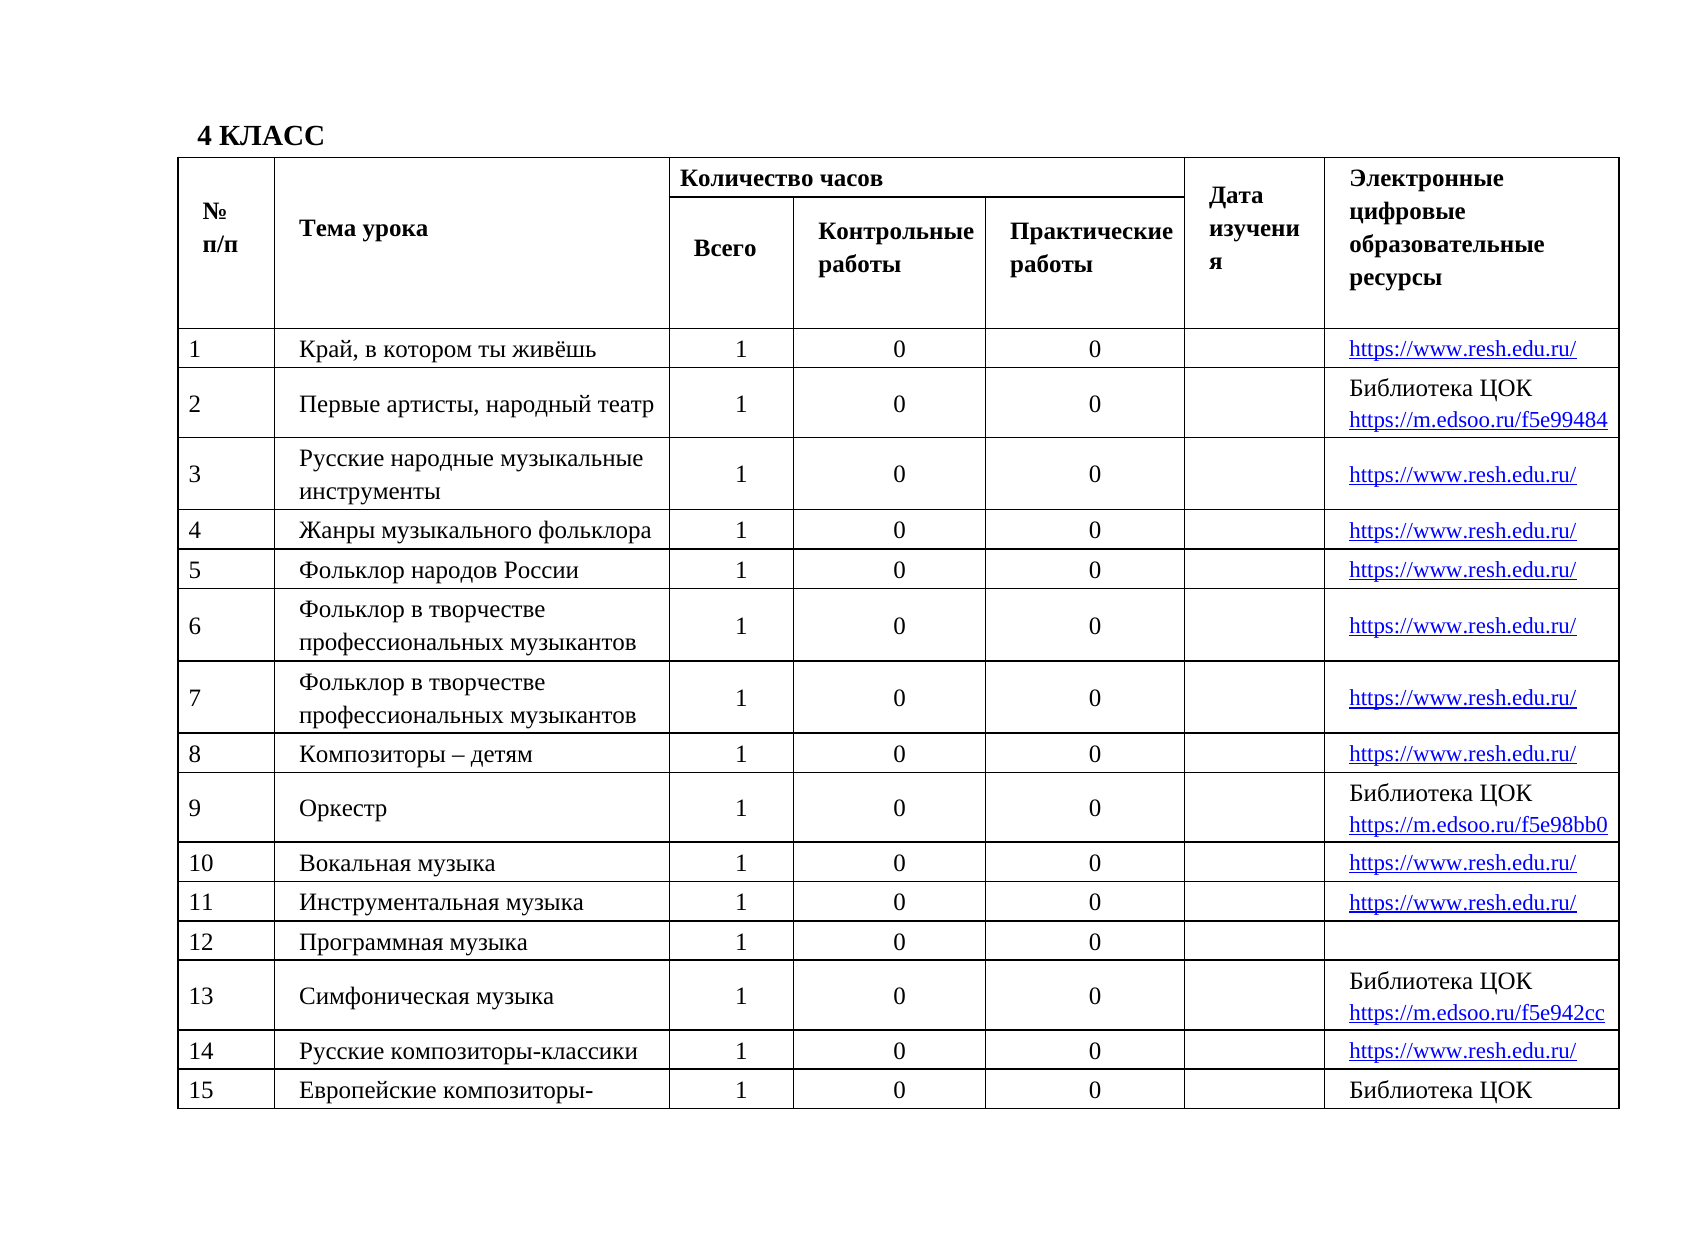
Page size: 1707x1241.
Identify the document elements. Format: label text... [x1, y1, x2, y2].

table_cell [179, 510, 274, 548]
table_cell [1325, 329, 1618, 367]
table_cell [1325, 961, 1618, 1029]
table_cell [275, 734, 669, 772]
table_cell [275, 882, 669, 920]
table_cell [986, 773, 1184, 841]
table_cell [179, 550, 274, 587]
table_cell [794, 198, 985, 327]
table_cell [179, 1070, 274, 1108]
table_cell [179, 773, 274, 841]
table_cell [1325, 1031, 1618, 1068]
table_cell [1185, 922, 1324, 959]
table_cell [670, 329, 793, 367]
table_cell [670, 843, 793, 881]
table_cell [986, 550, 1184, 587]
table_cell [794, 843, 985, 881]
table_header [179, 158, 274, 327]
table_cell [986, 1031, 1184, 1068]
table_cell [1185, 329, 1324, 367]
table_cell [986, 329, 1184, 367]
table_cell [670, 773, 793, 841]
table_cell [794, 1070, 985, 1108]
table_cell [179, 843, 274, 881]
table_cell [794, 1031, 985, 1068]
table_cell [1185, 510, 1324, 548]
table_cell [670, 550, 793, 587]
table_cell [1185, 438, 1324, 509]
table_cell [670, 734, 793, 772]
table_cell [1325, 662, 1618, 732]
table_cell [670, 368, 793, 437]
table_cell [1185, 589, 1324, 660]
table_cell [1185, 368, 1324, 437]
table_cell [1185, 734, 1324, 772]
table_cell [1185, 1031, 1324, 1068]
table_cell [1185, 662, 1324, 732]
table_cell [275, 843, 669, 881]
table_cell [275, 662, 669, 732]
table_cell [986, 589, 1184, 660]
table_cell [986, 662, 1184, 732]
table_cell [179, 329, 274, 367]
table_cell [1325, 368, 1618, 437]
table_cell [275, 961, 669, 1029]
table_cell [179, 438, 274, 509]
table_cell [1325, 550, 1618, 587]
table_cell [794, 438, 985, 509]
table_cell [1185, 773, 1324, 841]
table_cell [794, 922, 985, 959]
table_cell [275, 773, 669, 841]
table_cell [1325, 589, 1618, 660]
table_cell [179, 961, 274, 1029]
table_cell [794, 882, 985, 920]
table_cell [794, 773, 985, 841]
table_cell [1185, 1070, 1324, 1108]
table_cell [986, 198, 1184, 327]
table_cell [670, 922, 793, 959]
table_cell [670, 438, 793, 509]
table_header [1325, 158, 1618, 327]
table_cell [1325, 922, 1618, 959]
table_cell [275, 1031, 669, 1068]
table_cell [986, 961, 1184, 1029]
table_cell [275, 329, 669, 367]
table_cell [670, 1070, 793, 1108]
text 4 КЛАСС [190, 118, 1618, 152]
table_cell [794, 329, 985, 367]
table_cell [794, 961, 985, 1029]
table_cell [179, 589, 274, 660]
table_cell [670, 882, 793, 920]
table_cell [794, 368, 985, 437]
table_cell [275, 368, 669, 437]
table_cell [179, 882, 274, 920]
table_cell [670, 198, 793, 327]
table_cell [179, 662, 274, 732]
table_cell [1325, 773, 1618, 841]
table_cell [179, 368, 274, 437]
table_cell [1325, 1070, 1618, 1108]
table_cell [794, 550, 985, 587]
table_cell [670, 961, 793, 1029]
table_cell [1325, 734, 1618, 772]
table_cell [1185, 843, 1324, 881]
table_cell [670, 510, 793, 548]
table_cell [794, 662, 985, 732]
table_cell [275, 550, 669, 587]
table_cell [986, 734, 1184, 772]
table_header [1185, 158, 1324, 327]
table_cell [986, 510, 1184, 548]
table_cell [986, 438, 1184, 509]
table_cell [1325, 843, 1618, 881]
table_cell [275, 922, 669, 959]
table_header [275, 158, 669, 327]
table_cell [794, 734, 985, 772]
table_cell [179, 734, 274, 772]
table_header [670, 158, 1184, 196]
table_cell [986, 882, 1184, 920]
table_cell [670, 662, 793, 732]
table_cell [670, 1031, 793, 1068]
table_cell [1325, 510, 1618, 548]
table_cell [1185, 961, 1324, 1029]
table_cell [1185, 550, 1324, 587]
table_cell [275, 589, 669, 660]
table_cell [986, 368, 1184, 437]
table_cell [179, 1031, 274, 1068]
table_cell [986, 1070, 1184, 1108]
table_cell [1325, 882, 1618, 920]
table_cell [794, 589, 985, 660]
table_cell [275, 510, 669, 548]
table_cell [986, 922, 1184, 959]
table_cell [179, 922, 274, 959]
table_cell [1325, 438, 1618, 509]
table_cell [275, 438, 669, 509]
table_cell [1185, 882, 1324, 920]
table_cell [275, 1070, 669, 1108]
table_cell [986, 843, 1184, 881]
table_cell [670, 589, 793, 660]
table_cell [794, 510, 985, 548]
